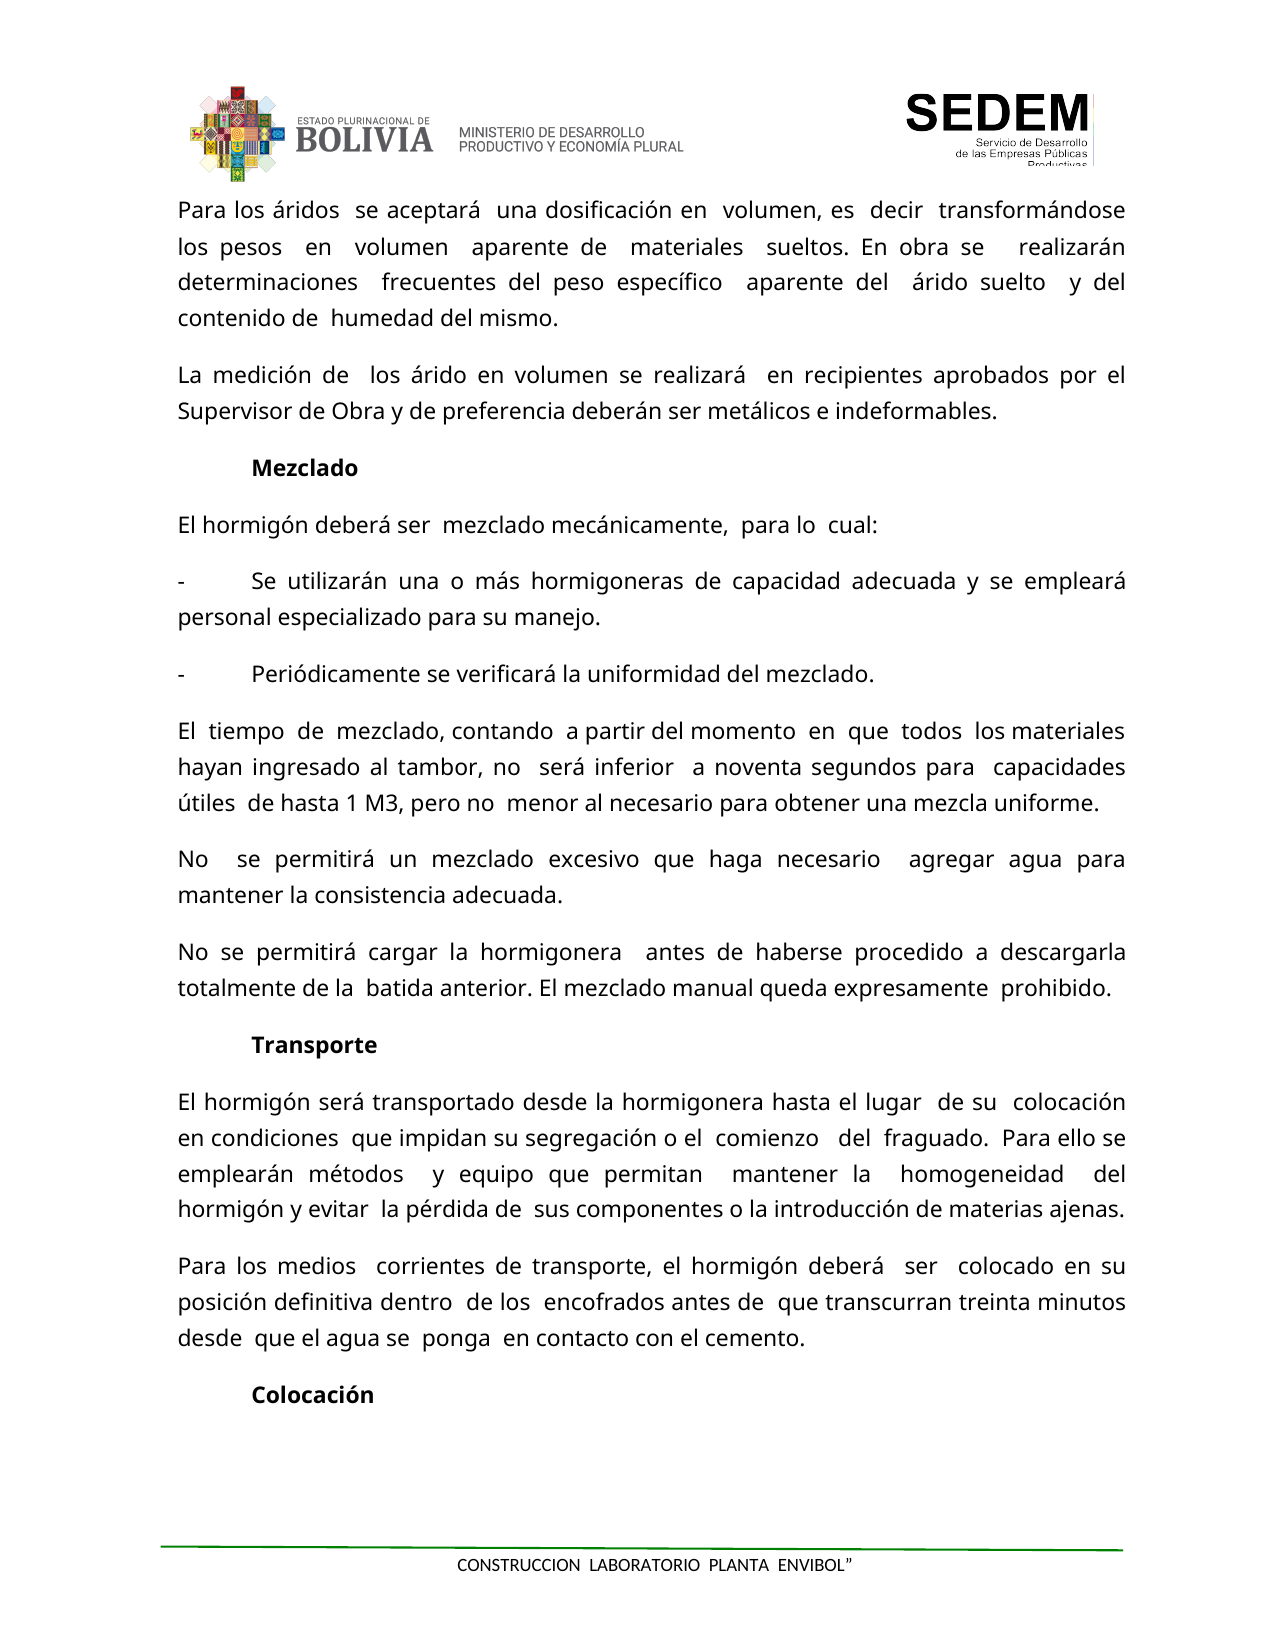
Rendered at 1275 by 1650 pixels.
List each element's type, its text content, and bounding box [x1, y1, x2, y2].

text No se permitirá cargar la hormigonera antes de haberse procedido a descargarla totalmente de la batida anterior. El mezclado manual queda expresamente prohibido. [177, 936, 1127, 1003]
text Para los áridos se aceptará una dosificación en volumen, es decir transformándose los pesos en volumen aparente de materiales sueltos. En obra se realizarán determinaciones frecuentes del peso específico aparente del árido suelto y del contenido de humedad del mismo. [177, 194, 1127, 333]
picture [906, 93, 1094, 166]
text El tiempo de mezclado, contando a partir del momento en que todos los materiales hayan ingresado al tambor, no será inferior a noventa segundos para capacidades útiles de hasta 1 M3, pero no menor al necesario para obtener una mezcla uniforme. [177, 715, 1127, 818]
text El hormigón será transportado desde la hormigonera hasta el lugar de su colocación en condiciones que impidan su segregación o el comienzo del fraguado. Para ello se emplearán métodos y equipo que permitan mantener la homogeneidad del hormigón y evitar la pérdida de sus componentes o la introducción de materias ajenas. [177, 1086, 1127, 1225]
picture [177, 73, 684, 195]
text Para los medios corrientes de transporte, el hormigón deberá ser colocado en su posición definitiva dentro de los encofrados antes de que transcurran treinta minutos desde que el agua se ponga en contacto con el cemento. [177, 1250, 1127, 1353]
text La medición de los árido en volumen se realizará en recipientes aprobados por el Supervisor de Obra y de preferencia deberán ser metálicos e indeformables. [177, 359, 1127, 426]
text Colocación [177, 1379, 1127, 1410]
text El hormigón deberá ser mezclado mecánicamente, para lo cual: [177, 508, 1127, 540]
text No se permitirá un mezclado excesivo que haga necesario agregar agua para mantener la consistencia adecuada. [177, 843, 1127, 911]
text Transporte [177, 1029, 1127, 1060]
text - Se utilizarán una o más hormigoneras de capacidad adecuada y se empleará personal especializado para su manejo. [177, 565, 1127, 632]
text Mezclado [177, 452, 1127, 483]
text - Periódicamente se verificará la uniformidad del mezclado. [177, 658, 1127, 689]
